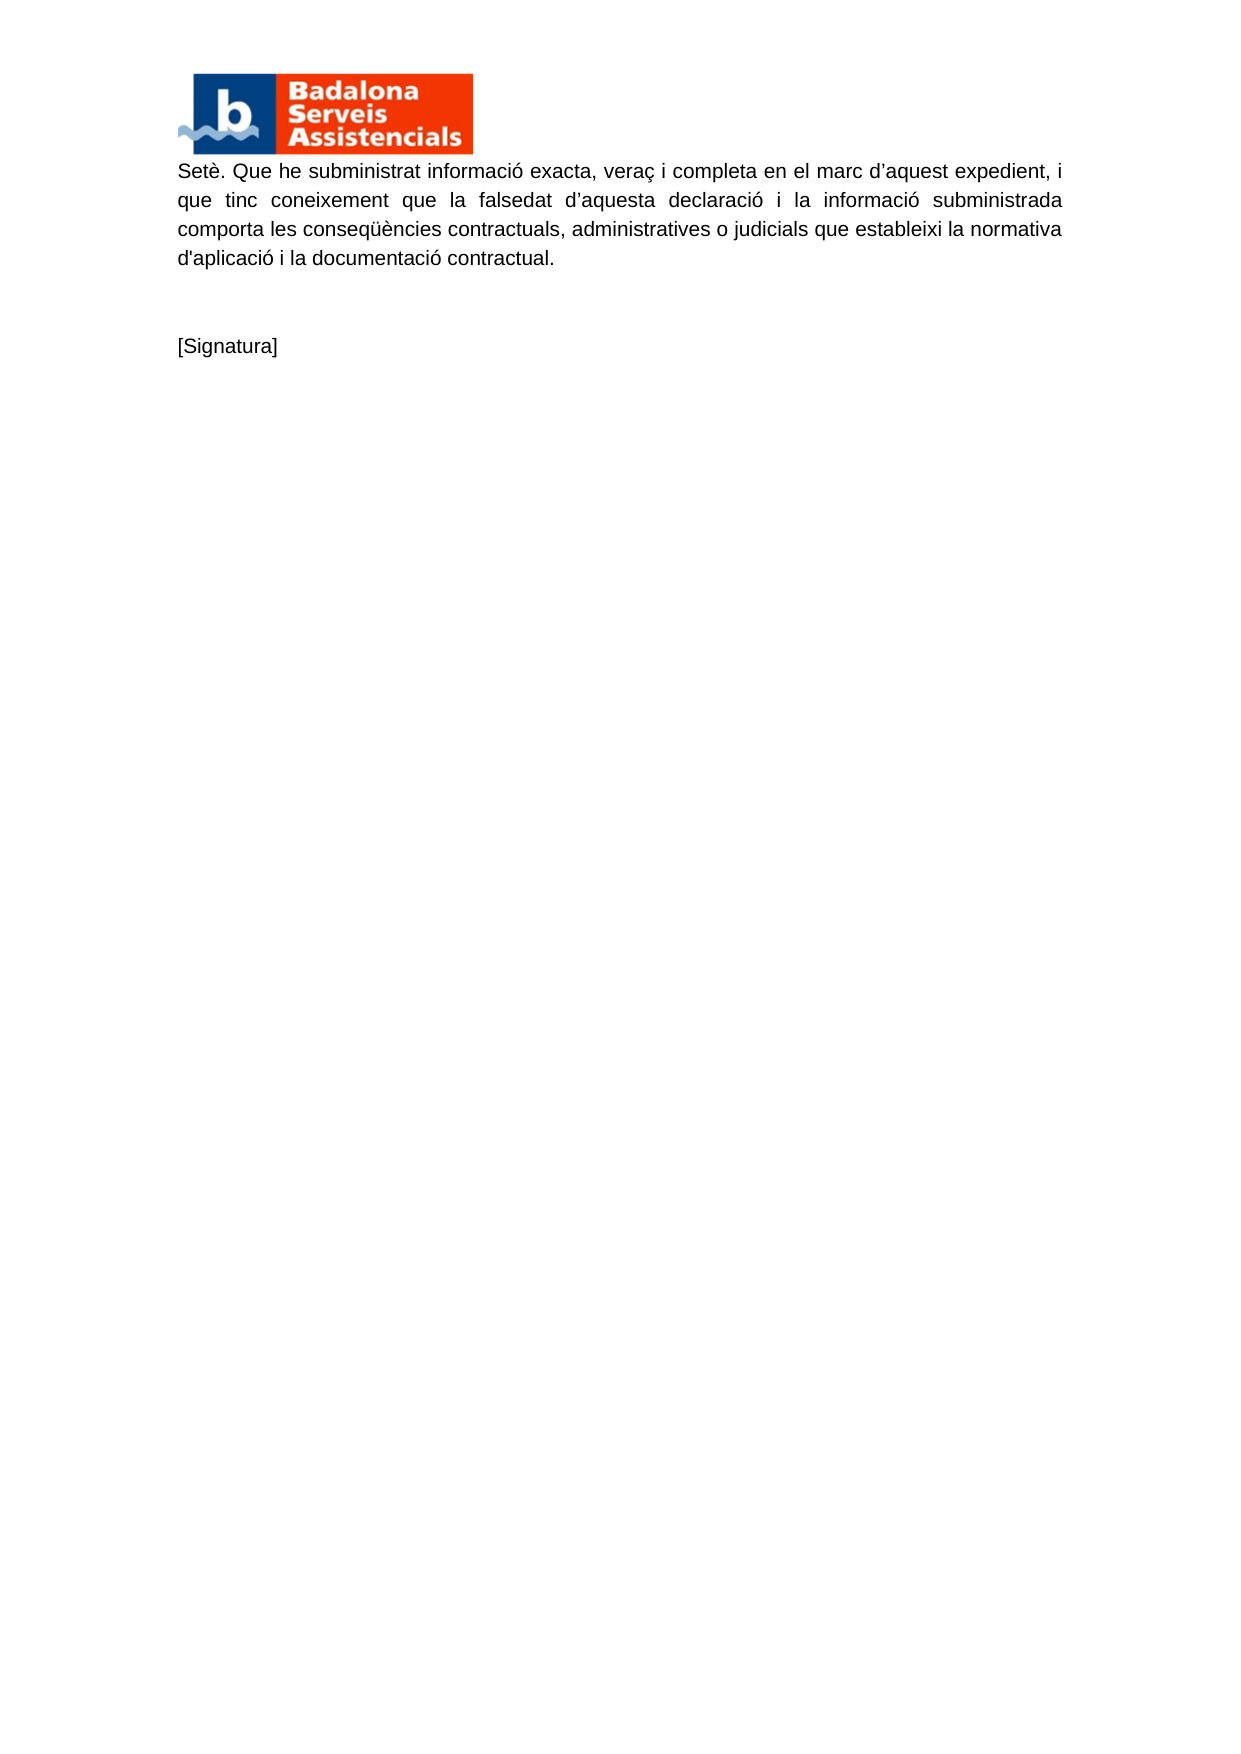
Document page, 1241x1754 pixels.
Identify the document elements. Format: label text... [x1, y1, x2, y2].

text Setè. Que he subministrat informació exacta, veraç i completa en el marc d’aquest expedient, i que tinc coneixement que la falsedat d’aquesta declaració i la informació subministrada comporta les conseqüències contractuals, administratives o judicials que estableixi la normativa d'aplicació i la documentació contractual. [177, 155, 1063, 271]
picture [177, 73, 474, 155]
text [Signatura] [177, 330, 1063, 359]
